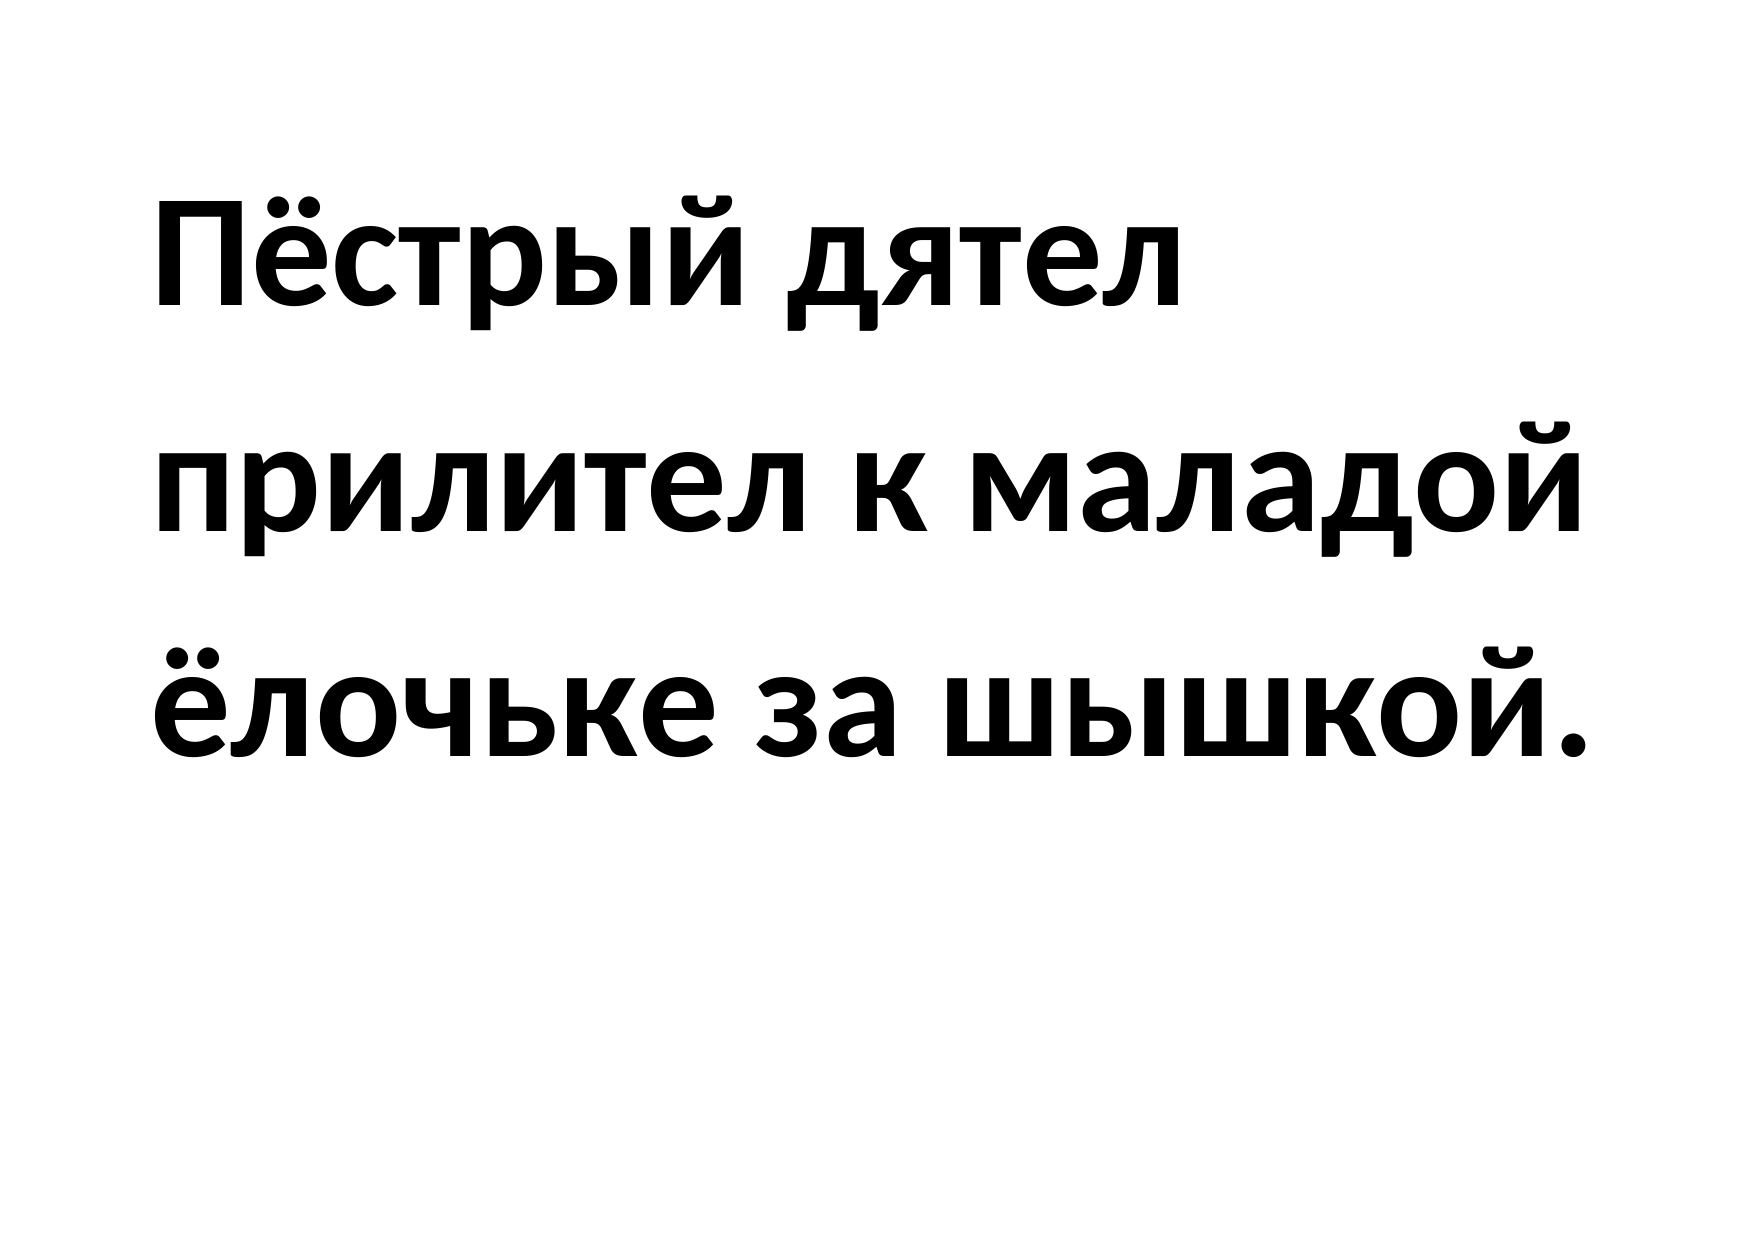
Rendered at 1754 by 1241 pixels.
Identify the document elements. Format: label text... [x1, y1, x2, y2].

text Пёстрый дятел прилител к маладой ёлочьке за шышкой. [150, 150, 1604, 796]
